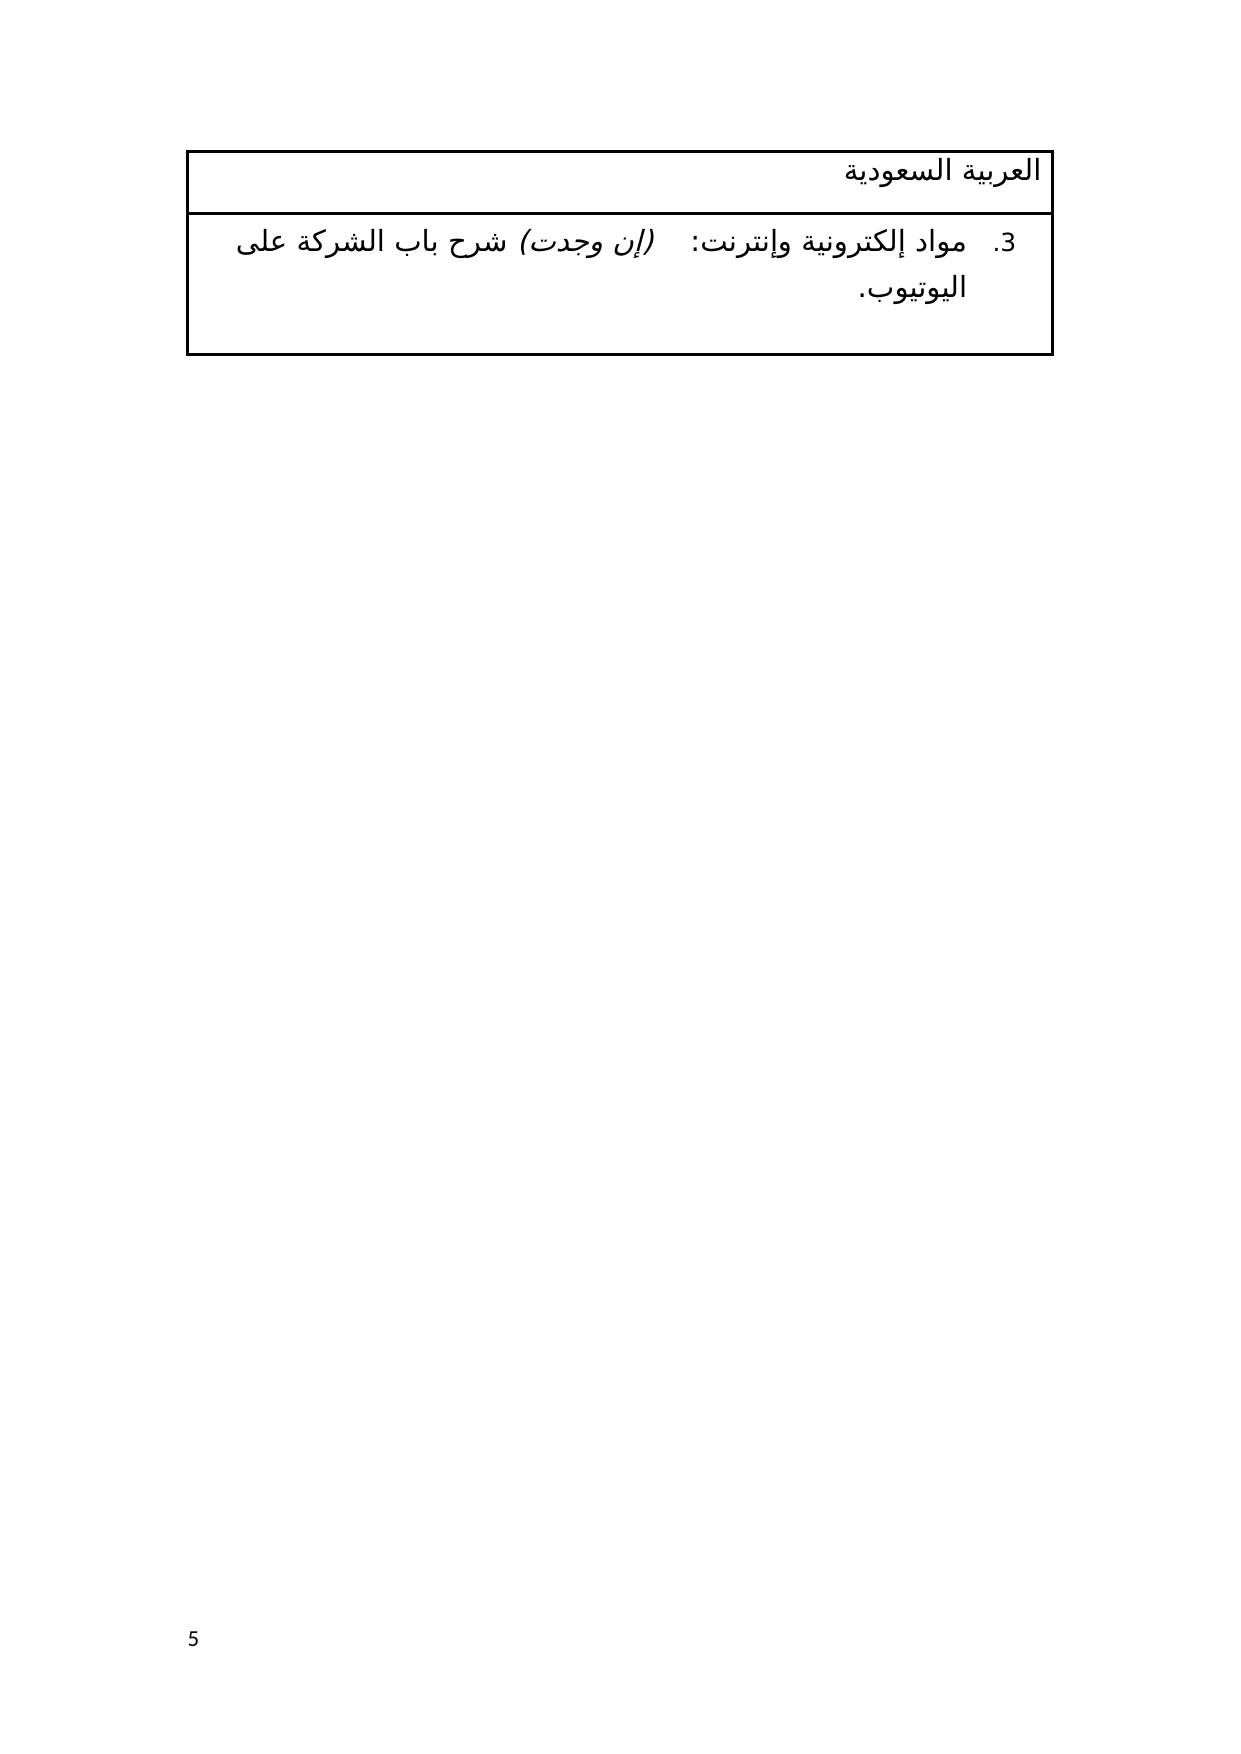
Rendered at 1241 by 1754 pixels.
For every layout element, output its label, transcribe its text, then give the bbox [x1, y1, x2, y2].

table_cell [189, 153, 1051, 212]
table_cell مواد إلكترونية وإنترنت: (إن وجدت) شرح باب الشركة على اليوتيوب. [189, 215, 1051, 352]
